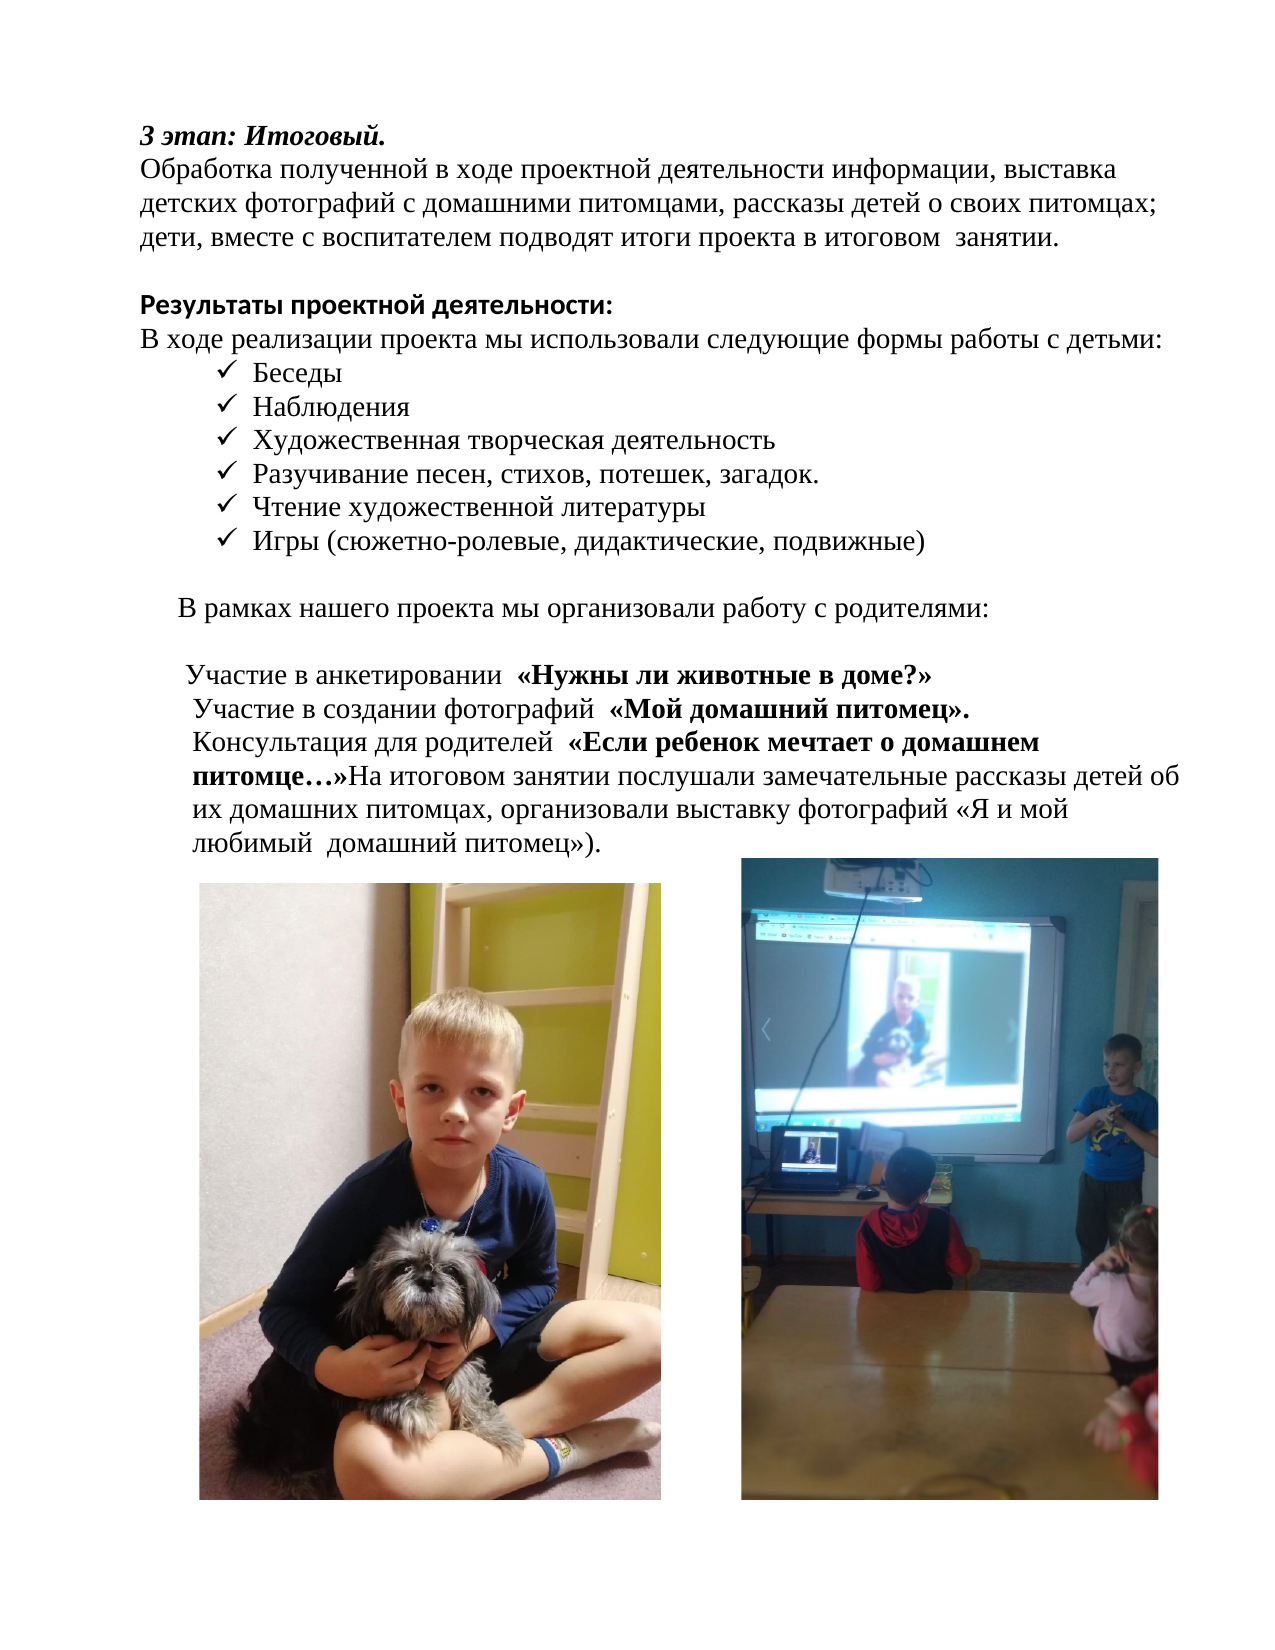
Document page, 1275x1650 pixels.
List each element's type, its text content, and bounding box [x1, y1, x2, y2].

list Художественная творческая деятельность [215, 422, 1186, 456]
text 3 этап: Итоговый. [140, 118, 1186, 152]
text Участие в анкетировании «Нужны ли животные в доме?» [177, 657, 1186, 691]
list Разучивание песен, стихов, потешек, загадок. [215, 456, 1186, 489]
list Наблюдения [215, 389, 1186, 422]
text Консультация для родителей «Если ребенок мечтает о домашнем питомце…»На итоговом занятии послушали замечательные рассказы детей об их домашних питомцах, организовали выставку фотографий «Я и мой любимый домашний питомец»). [192, 724, 1186, 859]
text Обработка полученной в ходе проектной деятельности информации, выставка детских фотографий с домашними питомцами, рассказы детей о своих питомцах; дети, вместе с воспитателем подводят итоги проекта в итоговом занятии. [140, 152, 1186, 252]
text В рамках нашего проекта мы организовали работу с родителями: [177, 590, 1186, 624]
text Участие в создании фотографий «Мой домашний питомец». [192, 691, 1186, 724]
list Игры (сюжетно-ролевые, дидактические, подвижные) [215, 523, 1186, 557]
picture [741, 858, 1159, 1500]
text В ходе реализации проекта мы использовали следующие формы работы с детьми: [140, 321, 1186, 355]
text Результаты проектной деятельности: [140, 286, 1186, 321]
picture [199, 883, 661, 1500]
list Чтение художественной литературы [215, 489, 1186, 523]
list Беседы [215, 355, 1186, 389]
